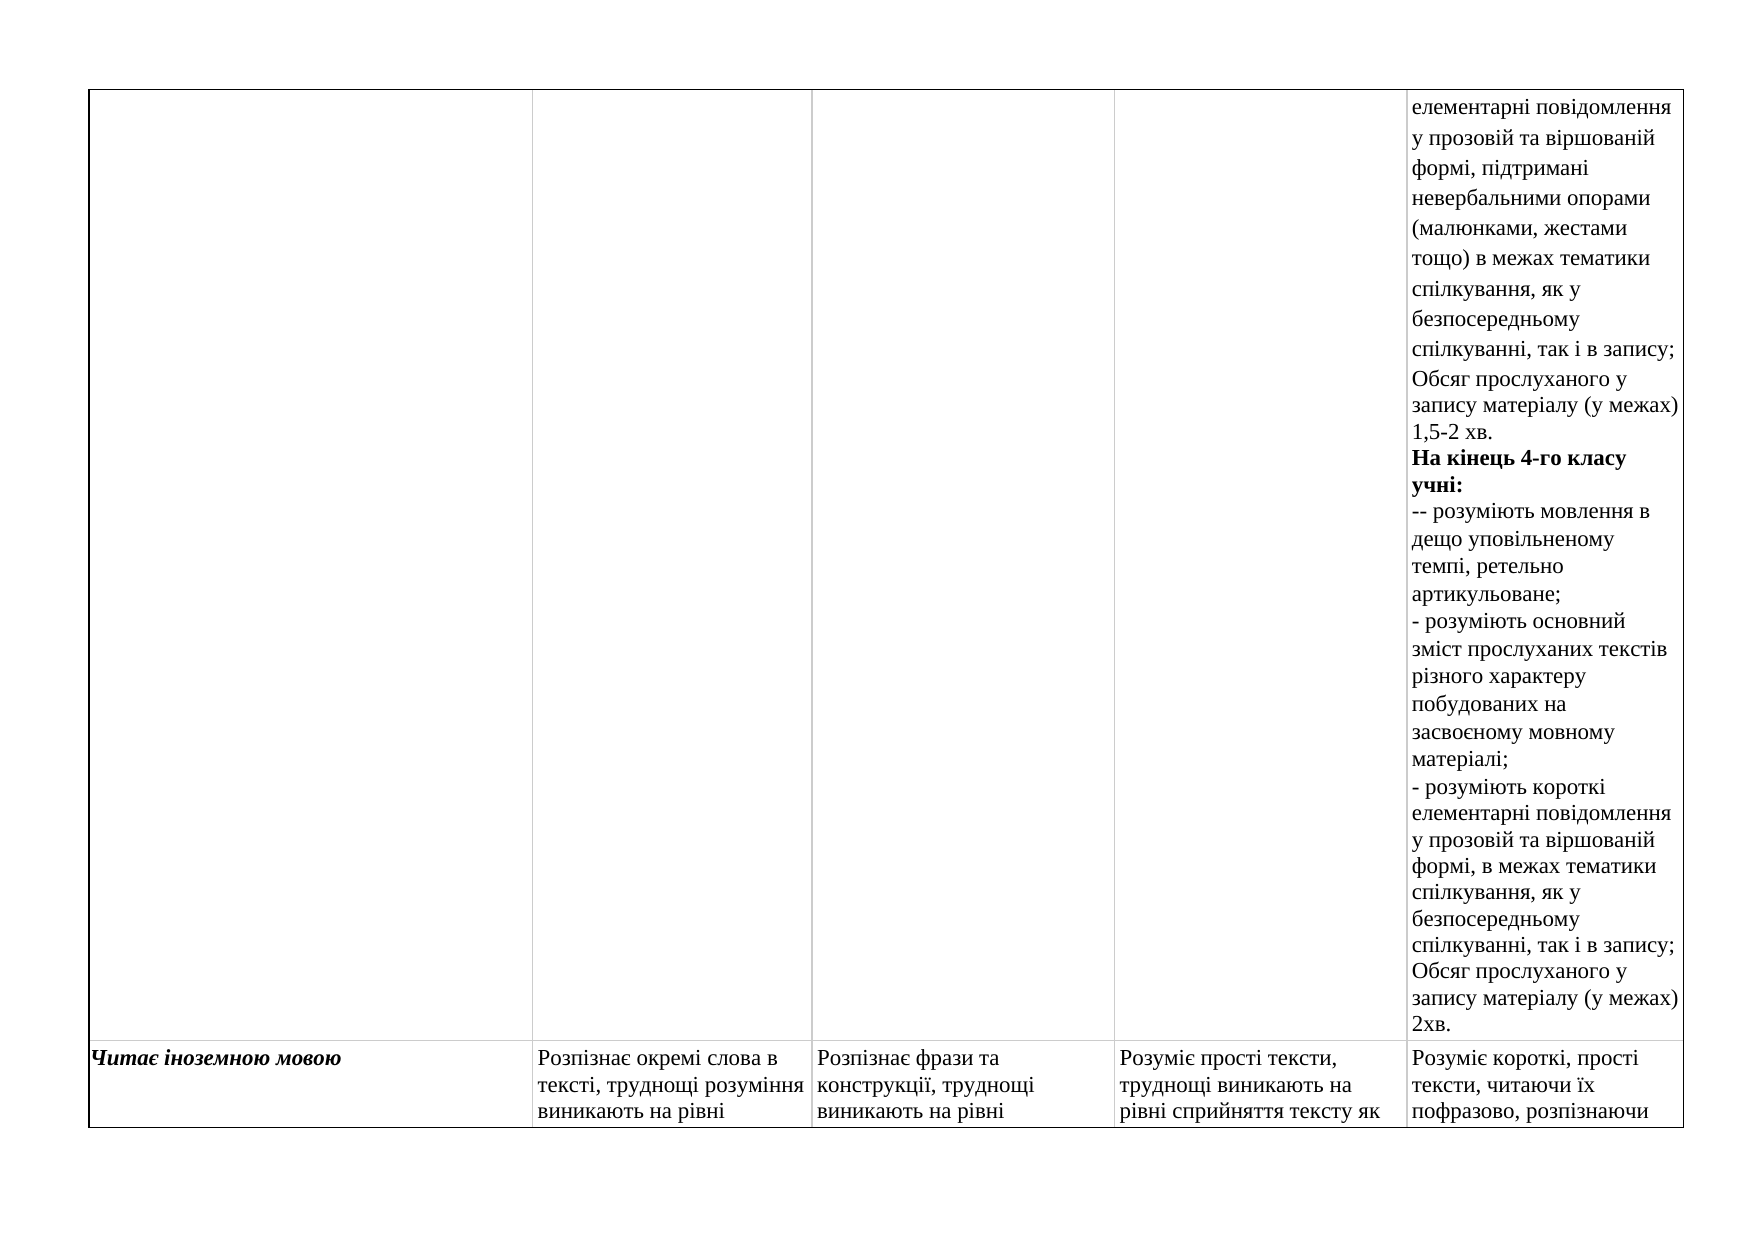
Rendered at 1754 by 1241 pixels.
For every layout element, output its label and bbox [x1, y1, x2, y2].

table_cell [1115, 90, 1406, 1040]
table_cell [533, 1041, 811, 1127]
table_cell [813, 90, 1114, 1040]
table_cell [813, 1041, 1114, 1127]
table_cell [1408, 1041, 1683, 1127]
table_cell [90, 1041, 532, 1127]
table_cell [1115, 1041, 1406, 1127]
table_cell [533, 90, 811, 1040]
table_cell [90, 90, 532, 1040]
table_cell [1408, 90, 1683, 1040]
